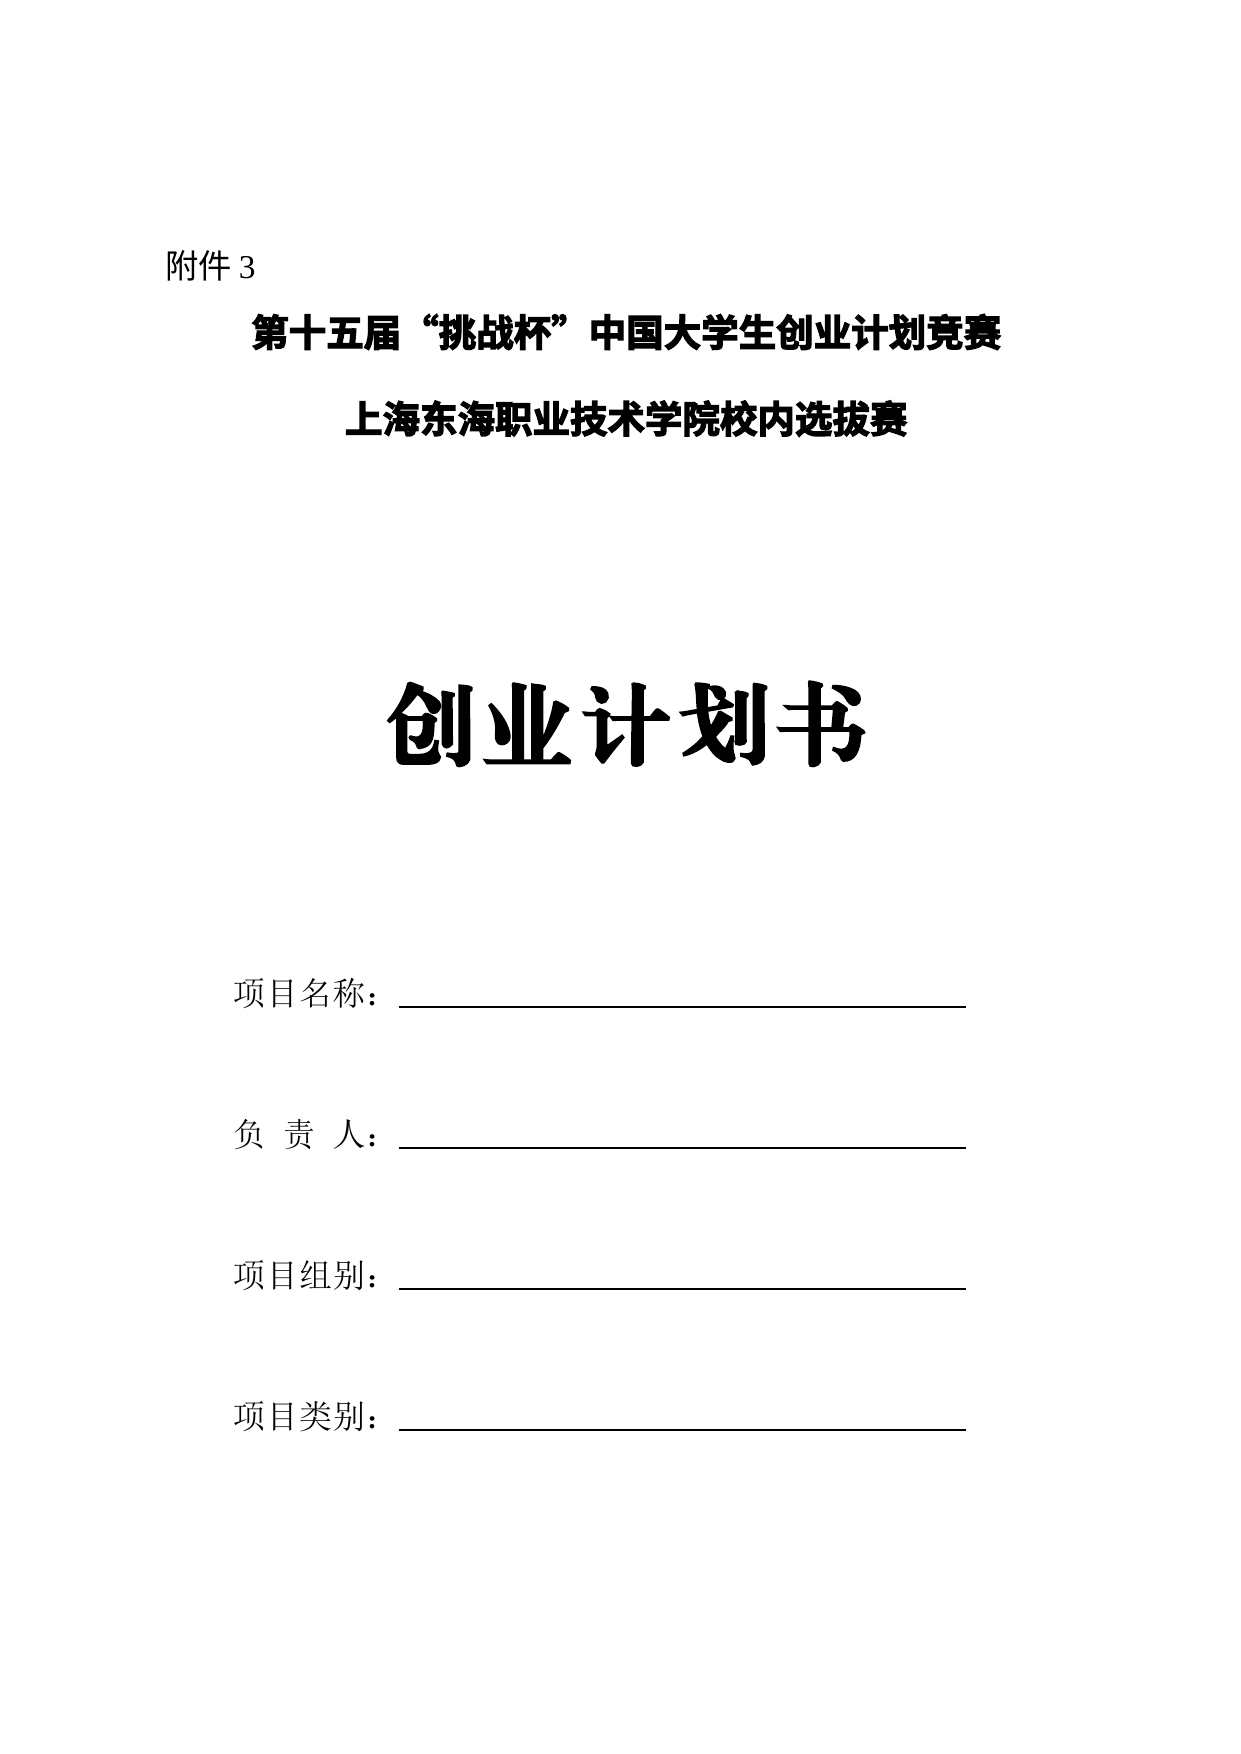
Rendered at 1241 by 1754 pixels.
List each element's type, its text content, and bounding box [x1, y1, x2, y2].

text 创业计划书 [165, 666, 1087, 796]
text 项目类别： [165, 1381, 1087, 1446]
text 第十五届“挑战杯”中国大学生创业计划竞赛 [165, 298, 1087, 363]
text 附件3 [165, 233, 1087, 298]
text 上海东海职业技术学院校内选拔赛 [165, 384, 1087, 449]
text 项目组别： [165, 1240, 1087, 1305]
text 负 责 人： [165, 1099, 1087, 1164]
text 项目名称： [165, 958, 1087, 1023]
